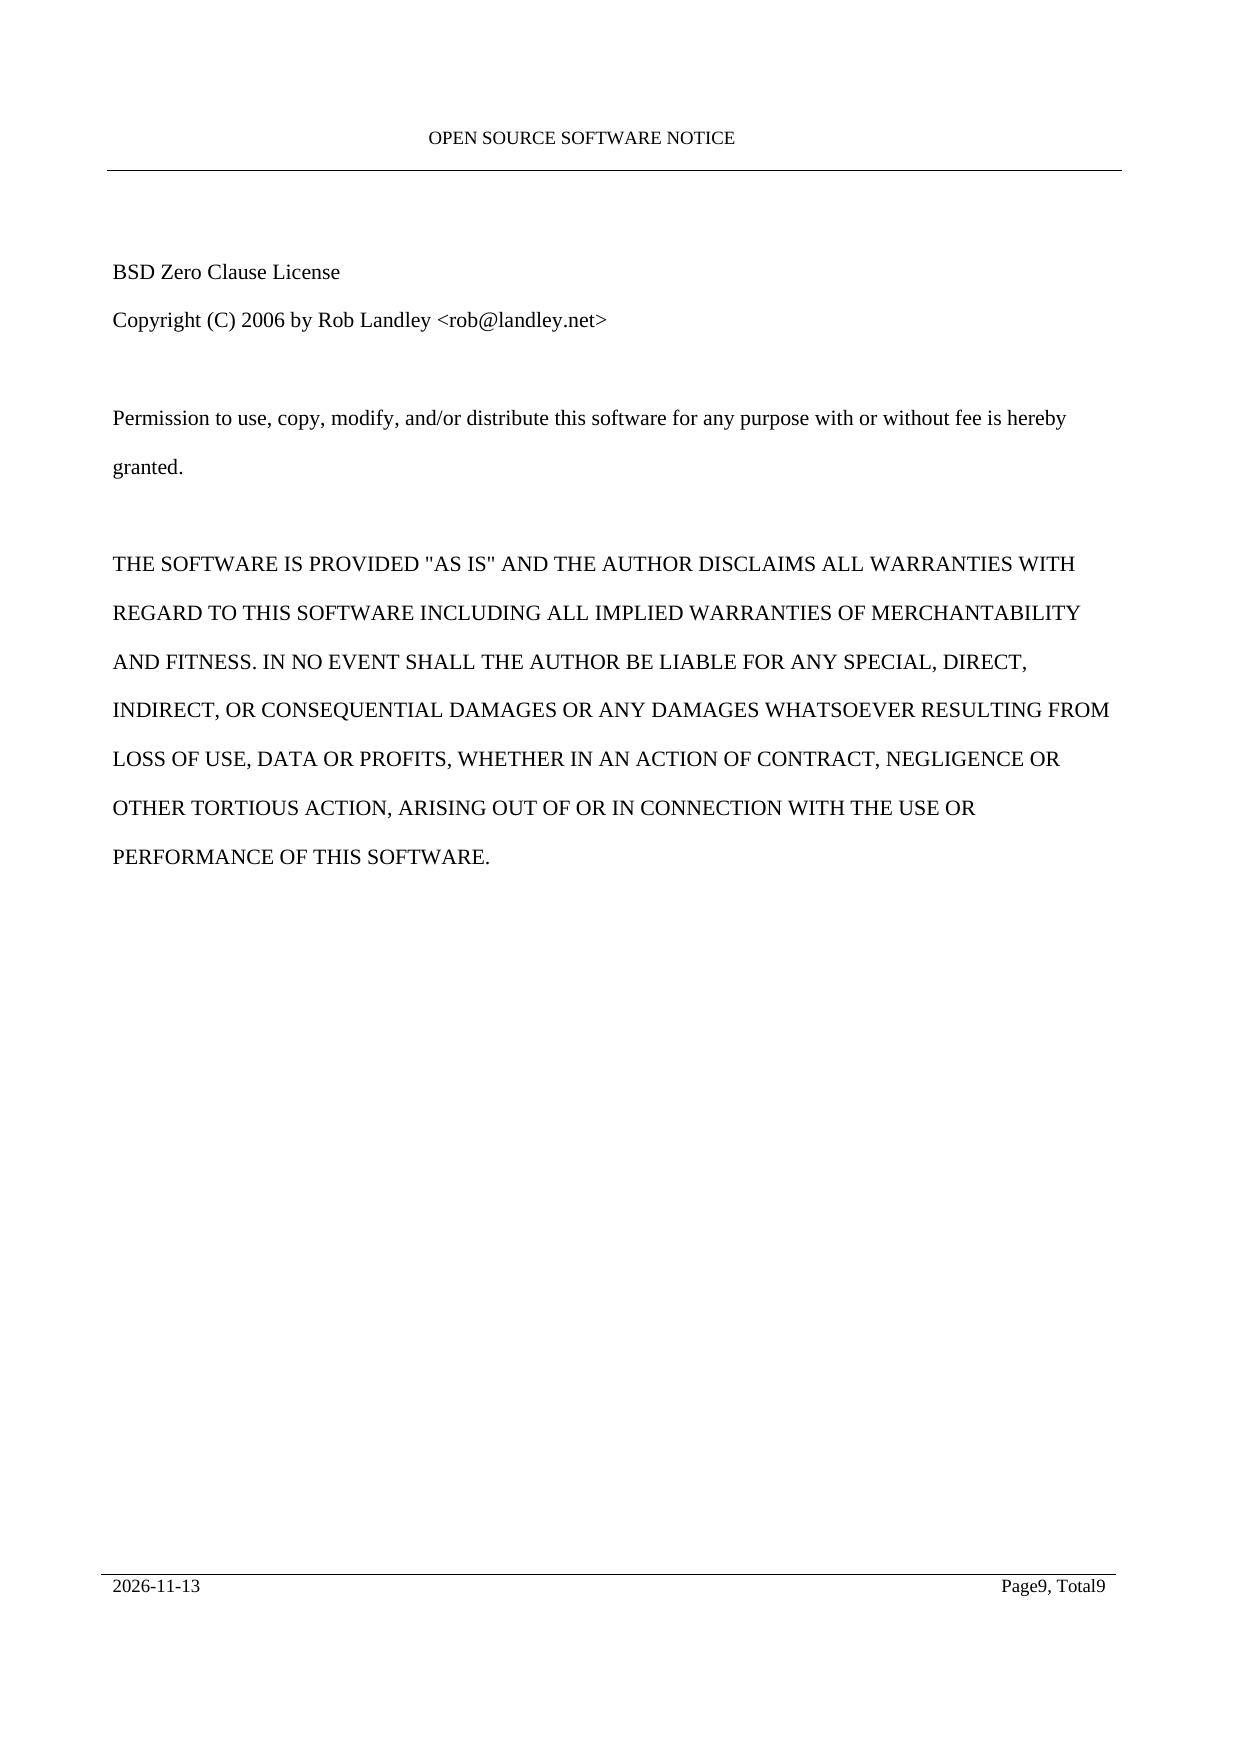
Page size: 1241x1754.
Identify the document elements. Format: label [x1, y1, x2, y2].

text [112, 206, 1128, 921]
